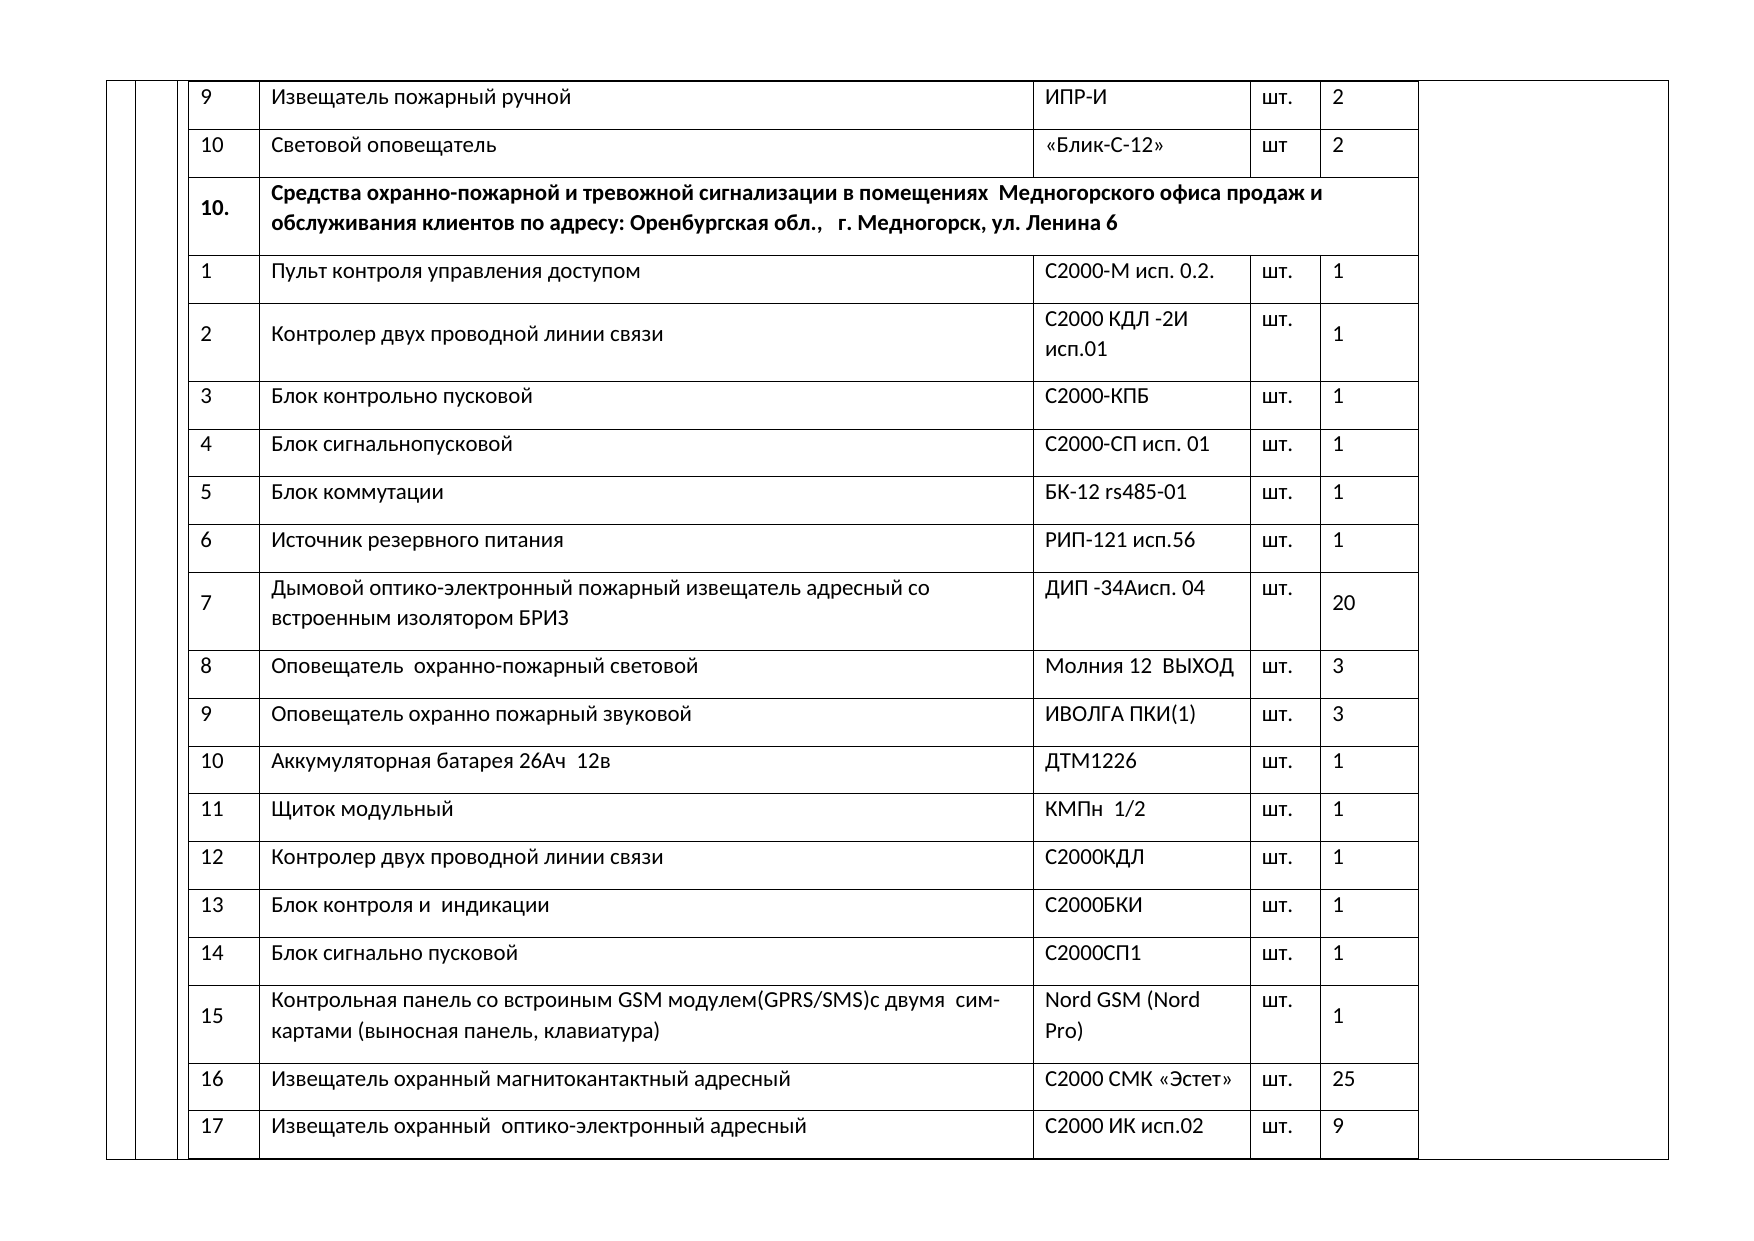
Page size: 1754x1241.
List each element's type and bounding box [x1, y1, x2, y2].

table_header [1251, 1064, 1320, 1110]
table_header [1321, 1064, 1418, 1110]
table_header [1251, 794, 1320, 841]
table_header [1034, 986, 1250, 1063]
table_header [1034, 573, 1250, 650]
table_header [260, 651, 1033, 698]
table_header [1321, 890, 1418, 937]
table_header [1034, 747, 1250, 793]
table_header [1034, 890, 1250, 937]
table_header [189, 842, 259, 889]
table_header [260, 430, 1033, 476]
table_header [260, 938, 1033, 985]
table_header [260, 256, 1033, 303]
table_header [136, 81, 177, 1159]
table_header [1321, 1111, 1418, 1158]
table_header [1034, 1111, 1250, 1158]
table_header [1034, 304, 1250, 381]
table_header [1251, 130, 1320, 177]
table_header [189, 304, 259, 381]
table_header [1321, 130, 1418, 177]
table_header [260, 525, 1033, 572]
table_header [1251, 986, 1320, 1063]
table_header [1321, 477, 1418, 524]
table_header [1321, 651, 1418, 698]
table_header [1251, 304, 1320, 381]
table_header [1321, 82, 1418, 129]
table_header [1034, 430, 1250, 476]
table_header [189, 1064, 259, 1110]
table_header [189, 256, 259, 303]
table_header [1251, 890, 1320, 937]
table_header [1034, 842, 1250, 889]
table_header [189, 938, 259, 985]
table_header [1034, 82, 1250, 129]
table_header [1251, 573, 1320, 650]
table_header [1321, 430, 1418, 476]
table_header [189, 430, 259, 476]
table_header [1251, 382, 1320, 429]
table_header [260, 130, 1033, 177]
table_header [189, 178, 259, 255]
table_header [189, 794, 259, 841]
table_header [189, 382, 259, 429]
table_header [189, 130, 259, 177]
table_header [260, 890, 1033, 937]
table_header [260, 382, 1033, 429]
table_header [260, 304, 1033, 381]
table_header [1321, 382, 1418, 429]
table_header [1321, 842, 1418, 889]
table_header [1321, 304, 1418, 381]
table_header [260, 842, 1033, 889]
table_header [1251, 82, 1320, 129]
table_header [189, 477, 259, 524]
table_header [1251, 1111, 1320, 1158]
table_header [189, 747, 259, 793]
table_header [1034, 699, 1250, 746]
table_header [1034, 130, 1250, 177]
table_header [1251, 477, 1320, 524]
table_header [260, 477, 1033, 524]
table_header [189, 525, 259, 572]
table_header [260, 794, 1033, 841]
table_header [107, 81, 135, 1159]
table_header [1034, 794, 1250, 841]
table_header [189, 699, 259, 746]
table_header [1034, 1064, 1250, 1110]
table_header [1034, 651, 1250, 698]
table_header [1251, 430, 1320, 476]
table_header [1251, 525, 1320, 572]
table_header [1321, 573, 1418, 650]
table_header [189, 82, 259, 129]
table_header [1321, 256, 1418, 303]
table_header [260, 573, 1033, 650]
table_header [1251, 842, 1320, 889]
table_header [260, 1111, 1033, 1158]
table_header [1034, 477, 1250, 524]
table_header [1251, 699, 1320, 746]
table_header [260, 82, 1033, 129]
table_header [189, 890, 259, 937]
table_header [1034, 525, 1250, 572]
table_header [189, 1111, 259, 1158]
table_header [1034, 382, 1250, 429]
table_header [260, 986, 1033, 1063]
table_header [1321, 699, 1418, 746]
table_header [178, 81, 188, 1159]
table_header [260, 747, 1033, 793]
table_header [260, 1064, 1033, 1110]
table_header [189, 651, 259, 698]
table_header [1034, 256, 1250, 303]
table_header [189, 573, 259, 650]
table_header [1251, 256, 1320, 303]
table_header [1321, 986, 1418, 1063]
table_header [1251, 938, 1320, 985]
table_header [260, 178, 1418, 255]
table_header [189, 986, 259, 1063]
table_header [1321, 794, 1418, 841]
table_header [1251, 651, 1320, 698]
table_header [1034, 938, 1250, 985]
table_header [1321, 747, 1418, 793]
table_header [1321, 938, 1418, 985]
table_header [260, 699, 1033, 746]
table_header [1321, 525, 1418, 572]
table_header [1251, 747, 1320, 793]
table_header [1419, 81, 1668, 1159]
